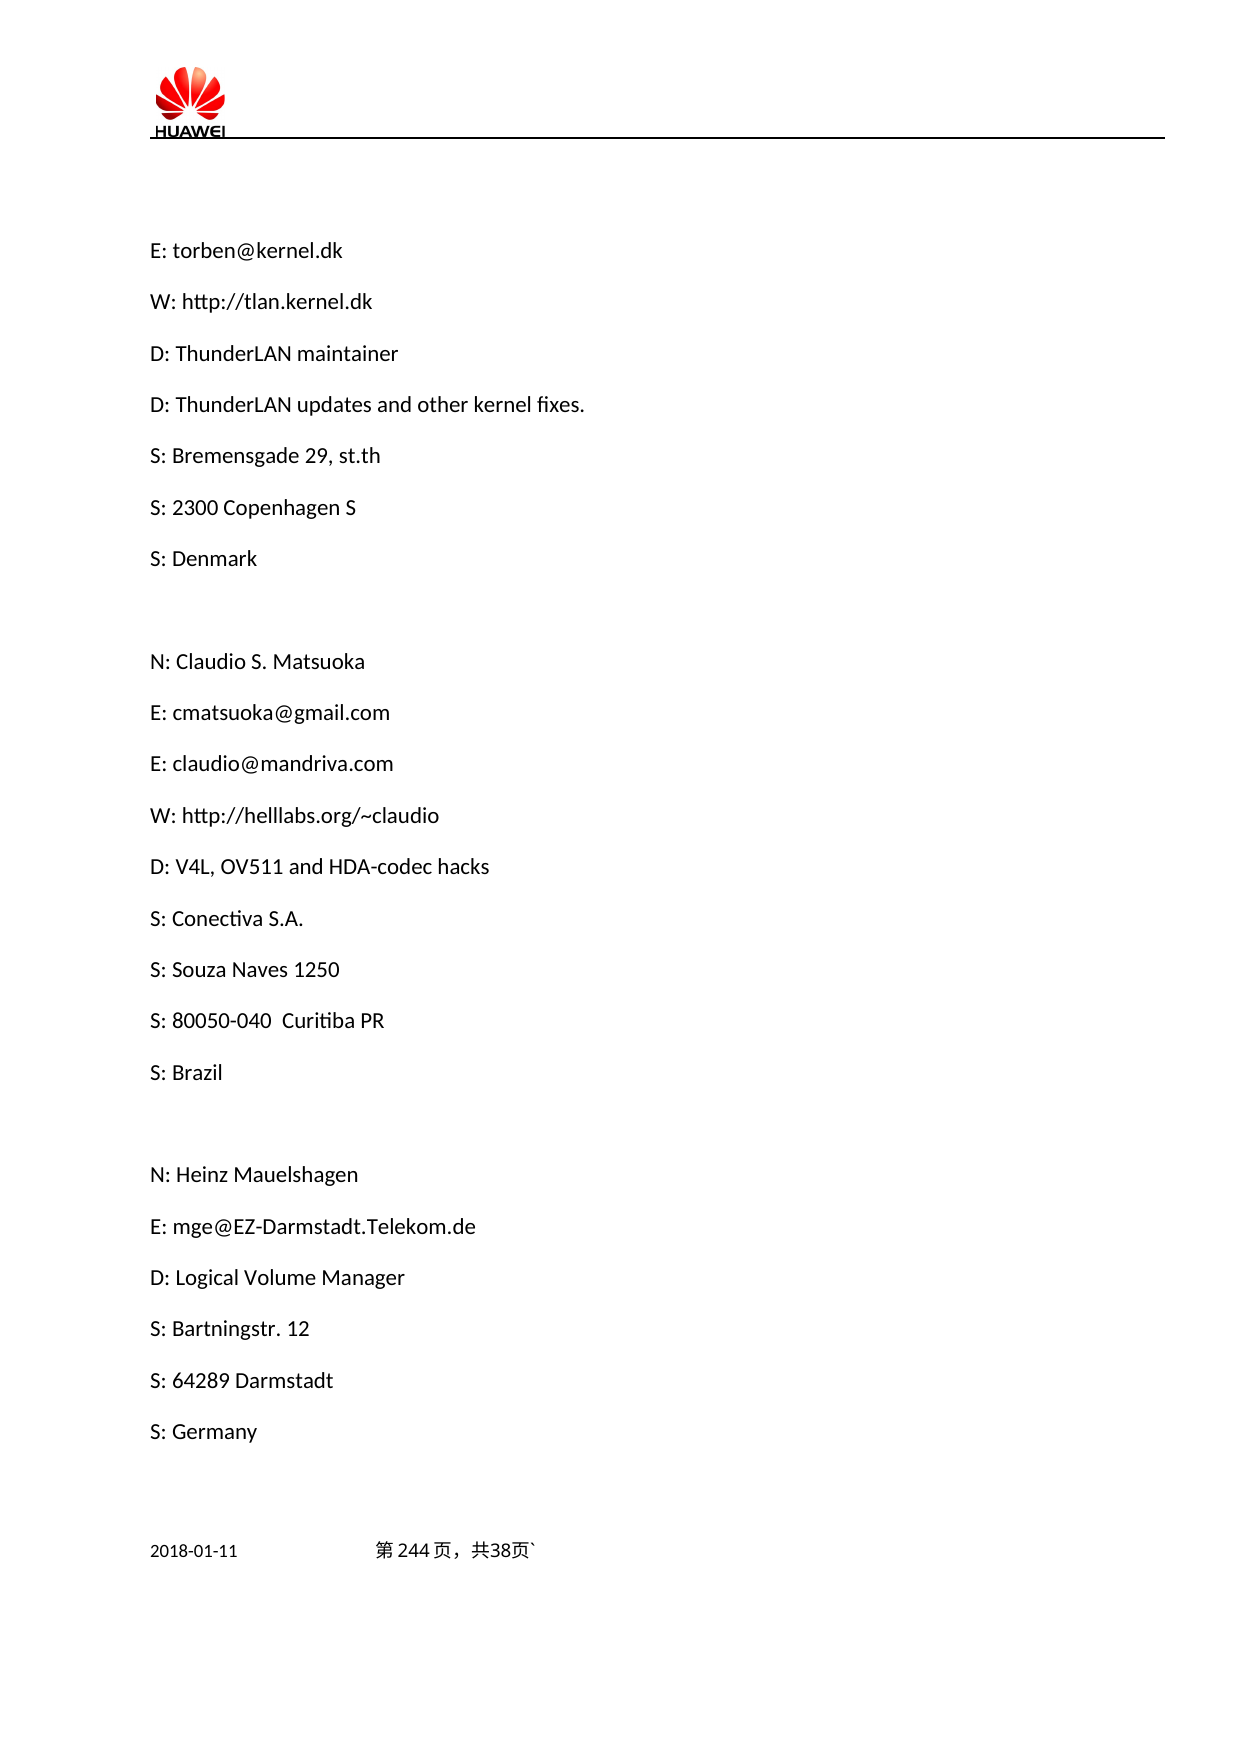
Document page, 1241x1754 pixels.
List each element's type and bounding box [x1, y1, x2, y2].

picture [156, 67, 225, 137]
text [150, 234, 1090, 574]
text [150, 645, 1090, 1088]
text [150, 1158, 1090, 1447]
